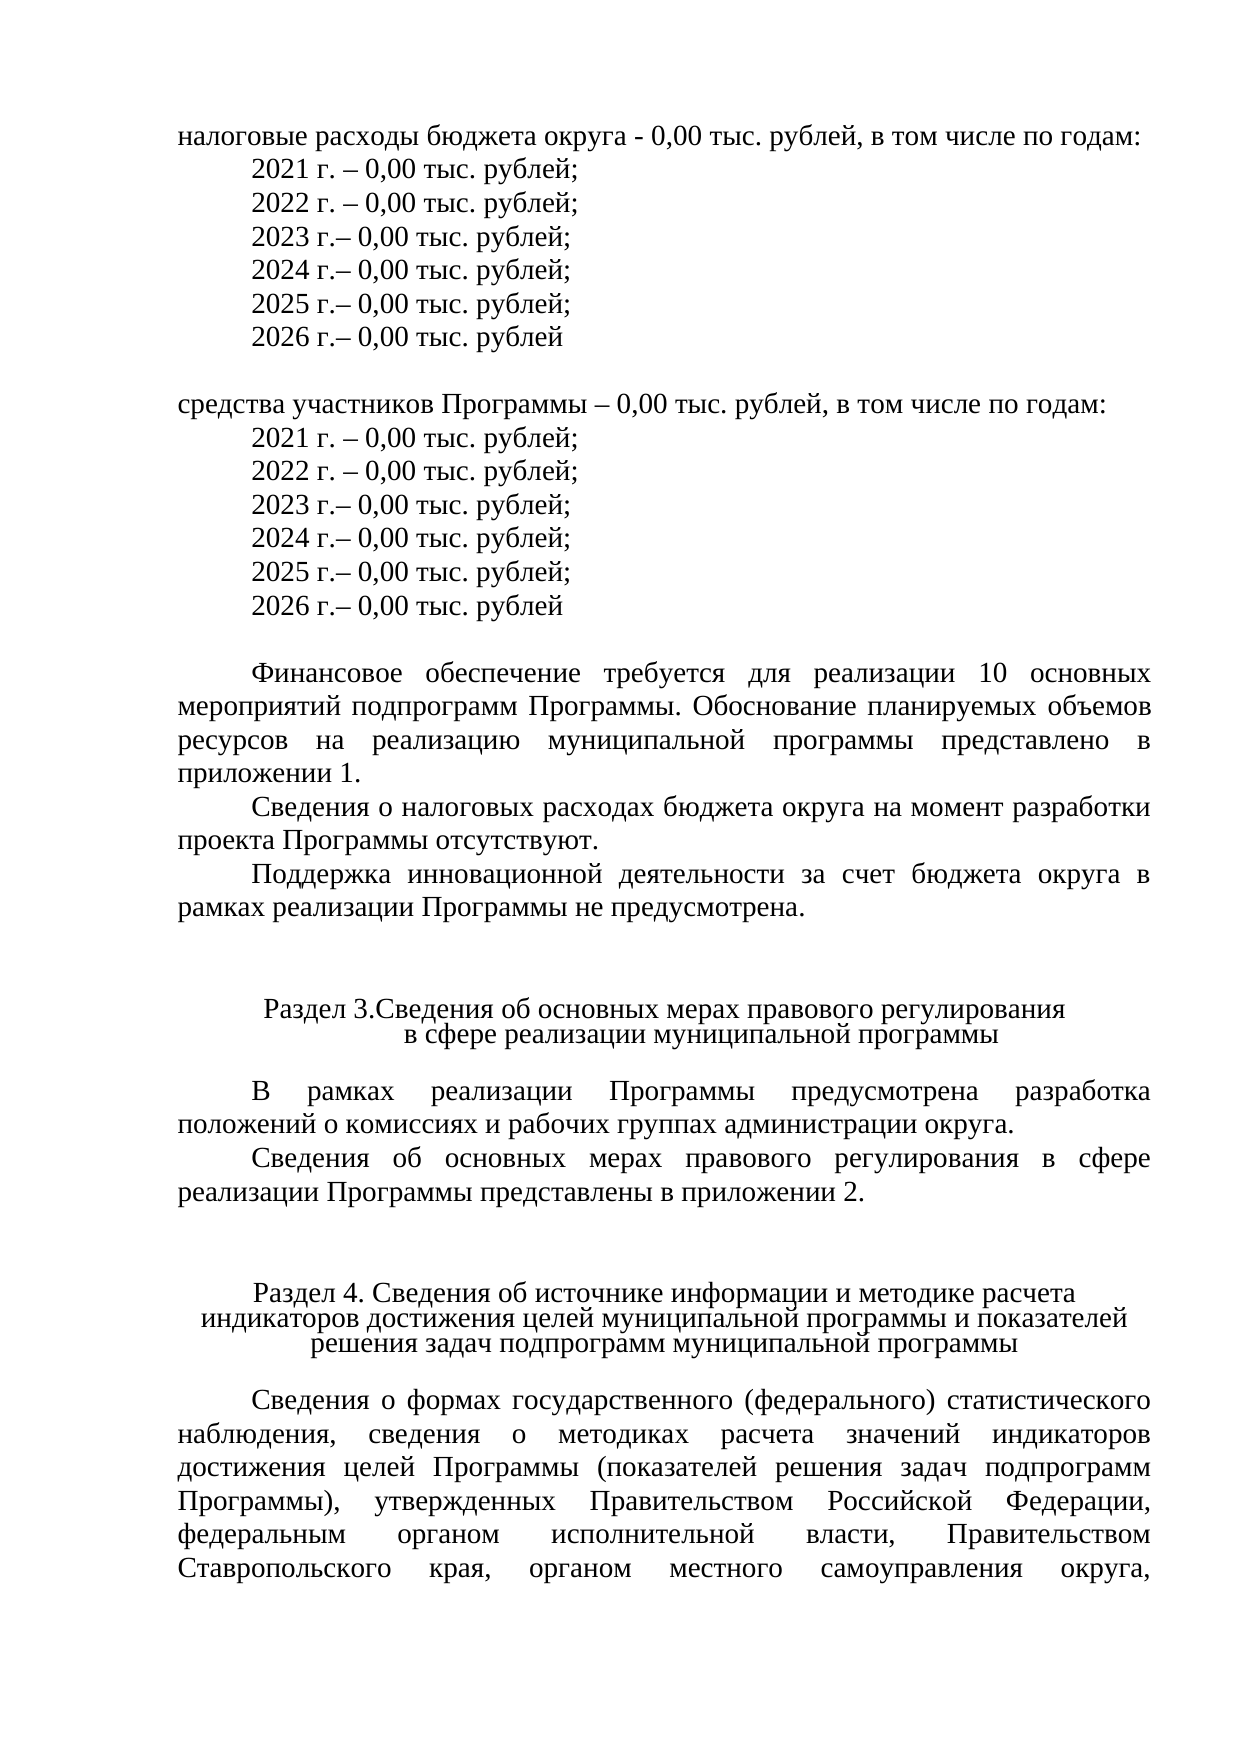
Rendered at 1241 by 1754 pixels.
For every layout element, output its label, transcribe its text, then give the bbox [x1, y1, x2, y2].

text 2023 г.– 0,00 тыс. рублей; [177, 219, 1152, 252]
text налоговые расходы бюджета округа - 0,00 тыс. рублей, в том числе по годам: [177, 118, 1152, 152]
text 2024 г.– 0,00 тыс. рублей; [177, 521, 1152, 554]
text 2023 г.– 0,00 тыс. рублей; [177, 487, 1152, 521]
text 2024 г.– 0,00 тыс. рублей; [177, 252, 1152, 286]
text Сведения о налоговых расходах бюджета округа на момент разработки проекта Программы отсутствуют. [177, 789, 1152, 856]
text Финансовое обеспечение требуется для реализации 10 основных мероприятий подпрограмм Программы. Обоснование планируемых объемов ресурсов на реализацию муниципальной программы представлено в приложении 1. [177, 655, 1152, 789]
text Раздел 4. Сведения об источнике информации и методике расчета индикаторов достижения целей муниципальной программы и показателей решения задач подпрограмм муниципальной программы [177, 1282, 1152, 1357]
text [177, 1382, 1152, 1583]
text В рамках реализации Программы предусмотрена разработка положений о комиссиях и рабочих группах администрации округа. [177, 1073, 1152, 1140]
text в сфере реализации муниципальной программы [177, 1023, 445, 1048]
text 2025 г.– 0,00 тыс. рублей; [177, 286, 1152, 319]
text 2026 г.– 0,00 тыс. рублей [177, 319, 1152, 353]
text Раздел 3.Сведения об основных мерах правового регулирования [177, 998, 1152, 1023]
text 2026 г.– 0,00 тыс. рублей [177, 588, 1152, 621]
text Сведения об основных мерах правового регулирования в сфере реализации Программы представлены в приложении 2. [177, 1140, 1152, 1207]
text Поддержка инновационной деятельности за счет бюджета округа в рамках реализации Программы не предусмотрена. [177, 856, 1152, 923]
text 2021 г. – 0,00 тыс. рублей; [177, 152, 1152, 185]
text средства участников Программы – 0,00 тыс. рублей, в том числе по годам: [177, 386, 1152, 420]
text 2025 г.– 0,00 тыс. рублей; [177, 554, 1152, 588]
text 2022 г. – 0,00 тыс. рублей; [177, 185, 1152, 219]
text в сфере реализации муниципальной программы [448, 1023, 1152, 1048]
text 2021 г. – 0,00 тыс. рублей; [177, 420, 1152, 453]
text 2022 г. – 0,00 тыс. рублей; [177, 453, 1152, 487]
